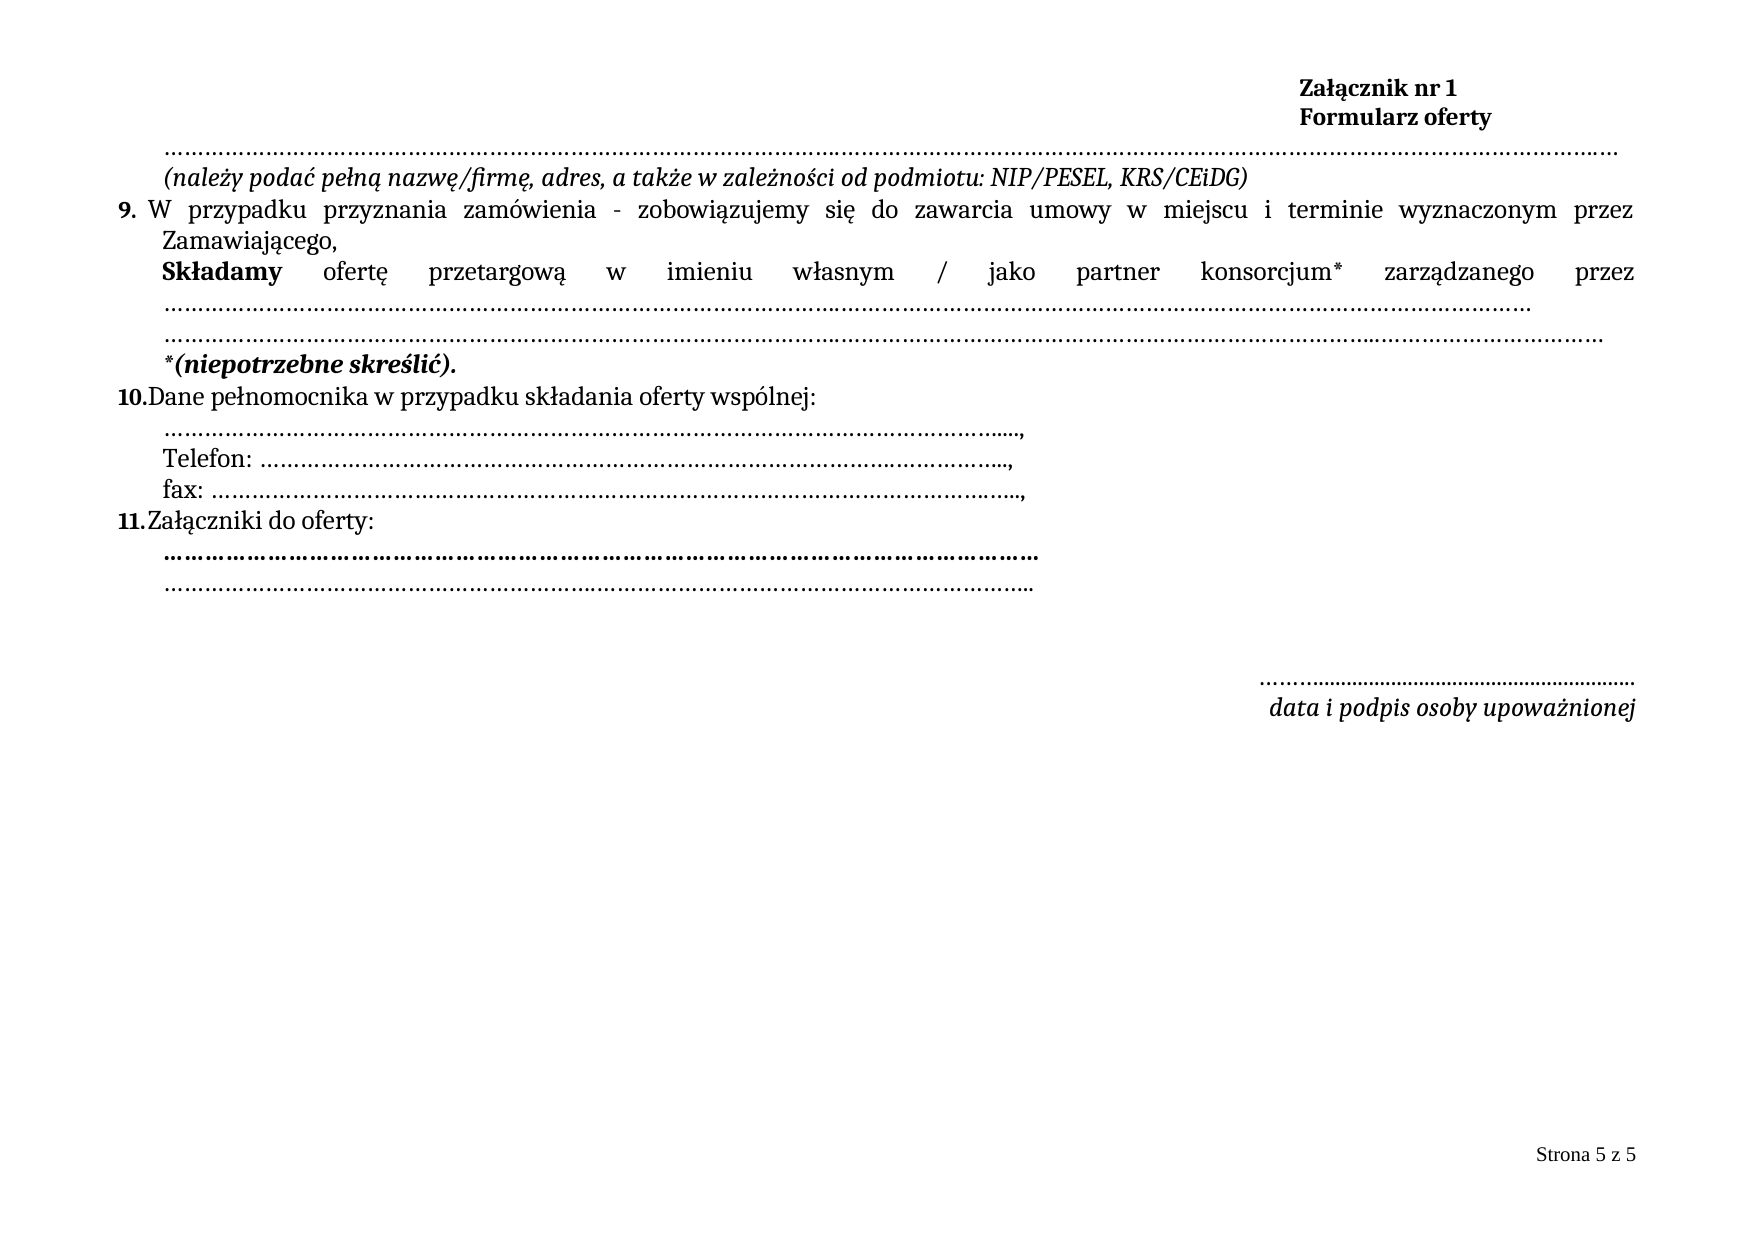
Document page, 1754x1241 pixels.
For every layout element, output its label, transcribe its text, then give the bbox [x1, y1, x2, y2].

text ……………………………………………………………………………………………………………...., [162, 412, 1636, 443]
text data i podpis osoby upoważnionej [118, 692, 1636, 723]
list Dane pełnomocnika w przypadku składania oferty wspólnej: [118, 381, 1636, 412]
list Załączniki do oferty: [118, 505, 1636, 536]
text Składamy ofertę przetargową w imieniu własnym / jako partner konsorcjum* zarządzanego przez ……………………………………………………………………………………….………………………………………………………………………………………… [162, 256, 1636, 318]
text ……………………………………………………………………………………………………………… [162, 536, 1636, 567]
text fax: …………………………………………………………………………………………………….….., [162, 474, 1636, 505]
text ……………………………………………………………………………………….………………………………………………………………………………………………….… [162, 131, 1636, 162]
list W przypadku przyznania zamówienia - zobowiązujemy się do zawarcia umowy w miejscu i terminie wyznaczonym przez Zamawiającego, [118, 194, 1636, 256]
text ……………………………………………………….……………………………………………………….. [162, 567, 1636, 598]
text (należy podać pełną nazwę/firmę, adres, a także w zależności od podmiotu: NIP/PESEL, KRS/CEiDG) [162, 162, 1636, 194]
list *(niepotrzebne skreślić). [162, 349, 1636, 381]
text ………......................................................... [118, 661, 1636, 692]
text Telefon: ………………………………………………………………………………….…………….., [162, 443, 1636, 474]
list ……………………………………………………………………………………….……………………………………………………………………..…………………………… [162, 318, 1636, 349]
